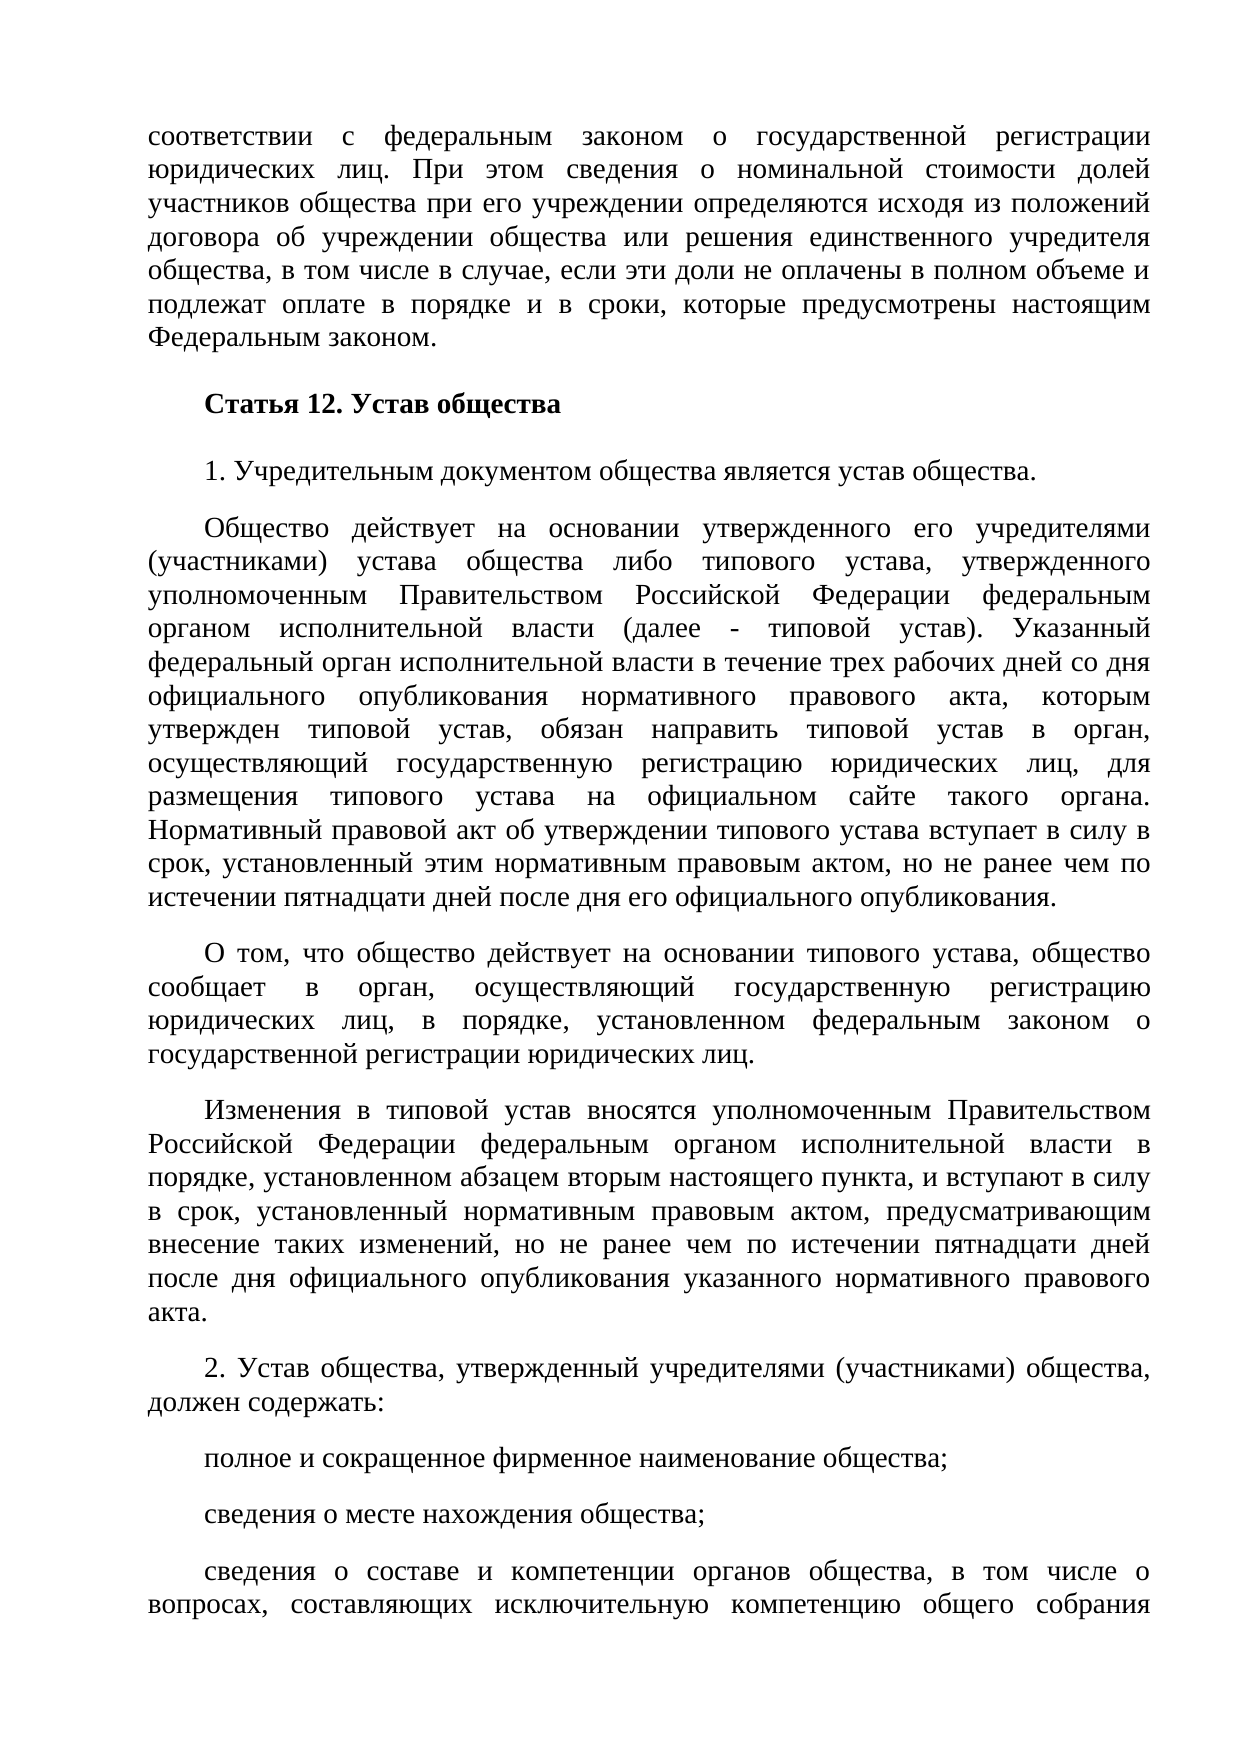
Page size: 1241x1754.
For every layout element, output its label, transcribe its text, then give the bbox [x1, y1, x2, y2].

text Изменения в типовой устав вносятся уполномоченным Правительством Российской Федерации федеральным органом исполнительной власти в порядке, установленном абзацем вторым настоящего пункта, и вступают в силу в срок, установленный нормативным правовым актом, предусматривающим внесение таких изменений, но не ранее чем по истечении пятнадцати дней после дня официального опубликования указанного нормативного правового акта. [148, 1092, 1152, 1327]
text Общество действует на основании утвержденного его учредителями (участниками) устава общества либо типового устава, утвержденного уполномоченным Правительством Российской Федерации федеральным органом исполнительной власти (далее - типовой устав). Указанный федеральный орган исполнительной власти в течение трех рабочих дней со дня официального опубликования нормативного правового акта, которым утвержден типовой устав, обязан направить типовой устав в орган, осуществляющий государственную регистрацию юридических лиц, для размещения типового устава на официальном сайте такого органа. Нормативный правовой акт об утверждении типового устава вступает в силу в срок, установленный этим нормативным правовым актом, но не ранее чем по истечении пятнадцати дней после дня его официального опубликования. [148, 510, 1152, 912]
text О том, что общество действует на основании типового устава, общество сообщает в орган, осуществляющий государственную регистрацию юридических лиц, в порядке, установленном федеральным законом о государственной регистрации юридических лиц. [148, 935, 1152, 1069]
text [148, 1553, 1152, 1620]
text 2. Устав общества, утвержденный учредителями (участниками) общества, должен содержать: [148, 1350, 1152, 1417]
text сведения о месте нахождения общества; [148, 1497, 1152, 1530]
title Статья 12. Устав общества [148, 386, 1152, 420]
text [148, 118, 1152, 353]
text полное и сокращенное фирменное наименование общества; [148, 1440, 1152, 1474]
text 1. Учредительным документом общества является устав общества. [148, 453, 1152, 487]
